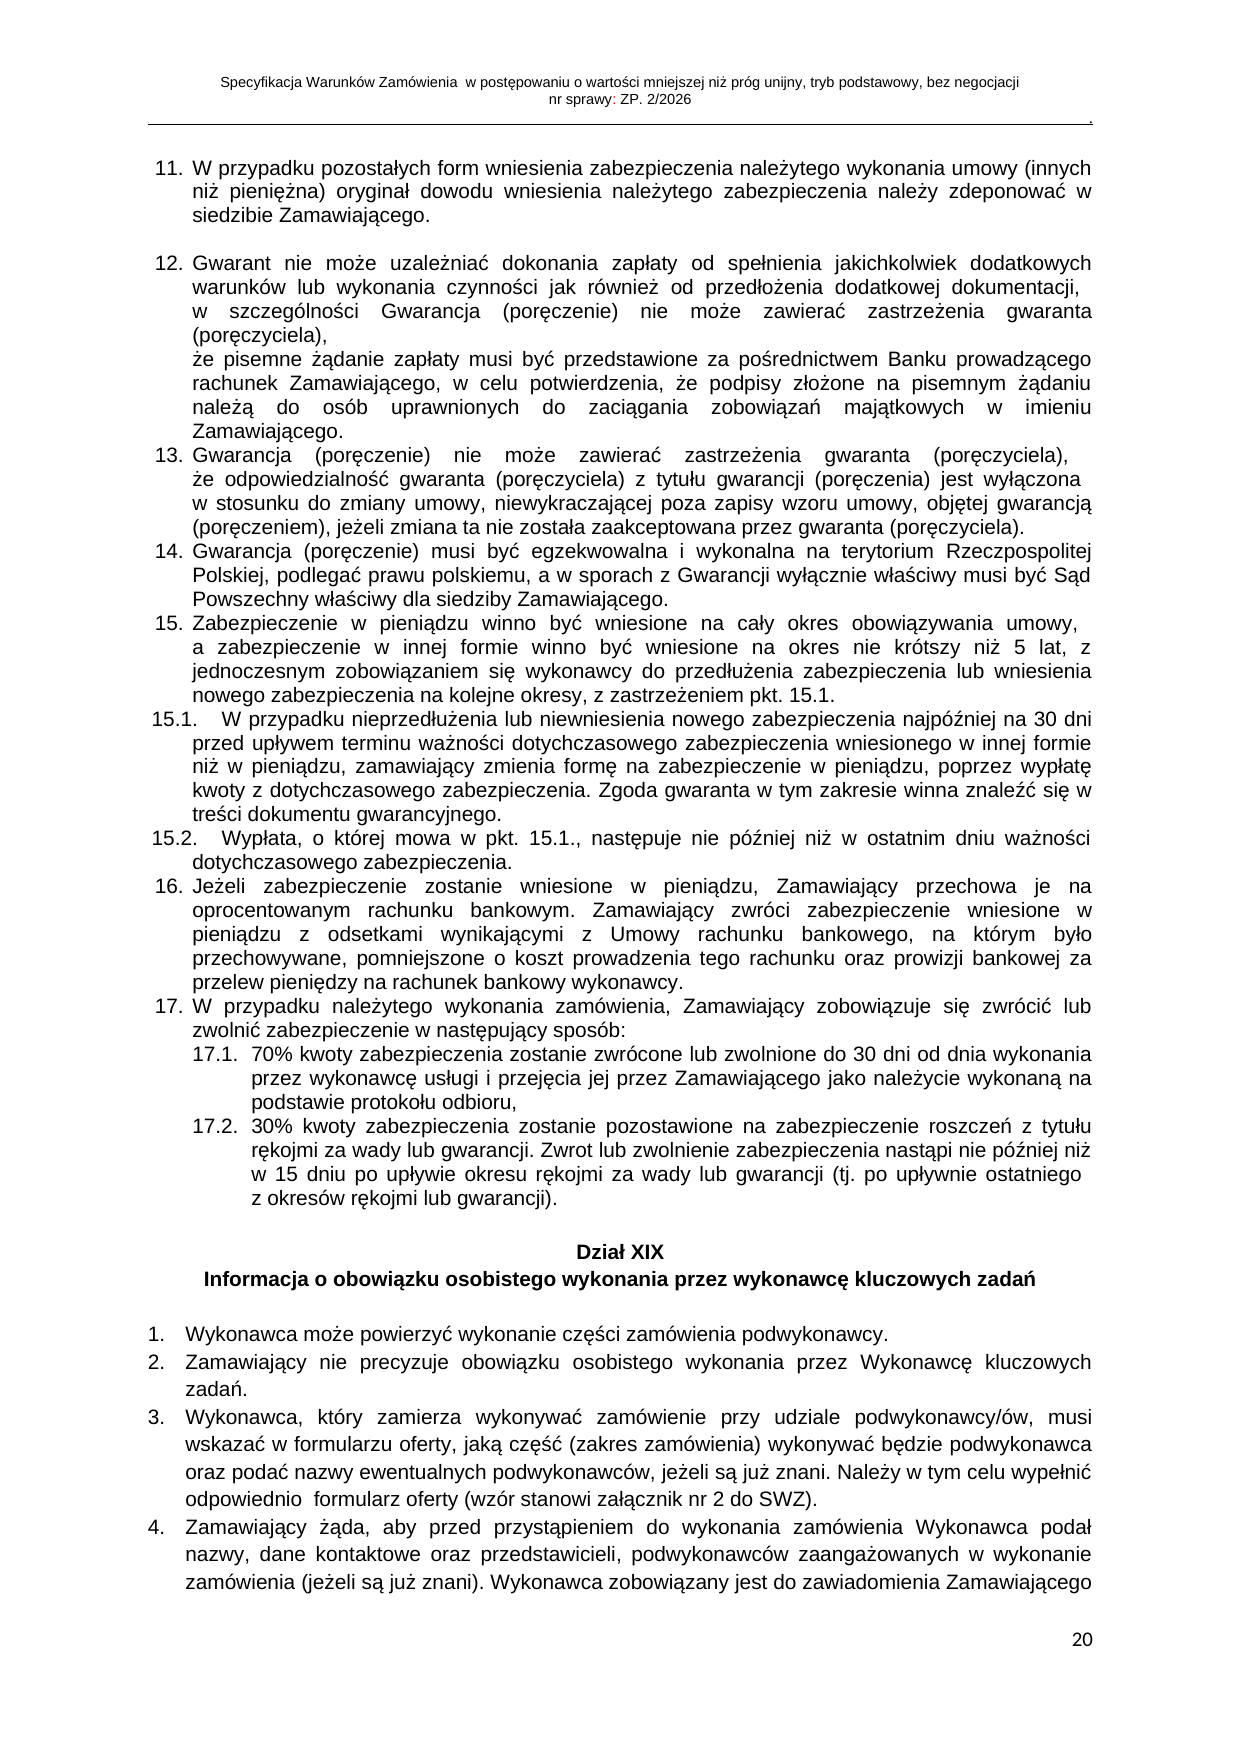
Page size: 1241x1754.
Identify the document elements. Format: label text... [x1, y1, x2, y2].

list W przypadku pozostałych form wniesienia zabezpieczenia należytego wykonania umowy (innych niż pieniężna) oryginał dowodu wniesienia należytego zabezpieczenia należy zdeponować w siedzibie Zamawiającego. [154, 155, 1093, 227]
list W przypadku należytego wykonania zamówienia, Zamawiający zobowiązuje się zwrócić lub zwolnić zabezpieczenie w następujący sposób: [154, 994, 1093, 1042]
list Wykonawca może powierzyć wykonanie części zamówienia podwykonawcy. [148, 1322, 1093, 1346]
list Zabezpieczenie w pieniądzu winno być wniesione na cały okres obowiązywania umowy, a zabezpieczenie w innej formie winno być wniesione na okres nie krótszy niż 5 lat, z jednoczesnym zobowiązaniem się wykonawcy do przedłużenia zabezpieczenia lub wniesienia nowego zabezpieczenia na kolejne okresy, z zastrzeżeniem pkt. 15.1. [154, 611, 1093, 706]
list Gwarancja (poręczenie) musi być egzekwowalna i wykonalna na terytorium Rzeczpospolitej Polskiej, podlegać prawu polskiemu, a w sporach z Gwarancji wyłącznie właściwy musi być Sąd Powszechny właściwy dla siedziby Zamawiającego. [154, 539, 1093, 611]
list Gwarancja (poręczenie) nie może zawierać zastrzeżenia gwaranta (poręczyciela), że odpowiedzialność gwaranta (poręczyciela) z tytułu gwarancji (poręczenia) jest wyłączona w stosunku do zmiany umowy, niewykraczającej poza zapisy wzoru umowy, objętej gwarancją (poręczeniem), jeżeli zmiana ta nie została zaakceptowana przez gwaranta (poręczyciela). [154, 443, 1093, 539]
list W przypadku nieprzedłużenia lub niewniesienia nowego zabezpieczenia najpóźniej na 30 dni przed upływem terminu ważności dotychczasowego zabezpieczenia wniesionego w innej formie niż w pieniądzu, zamawiający zmienia formę na zabezpieczenie w pieniądzu, poprzez wypłatę kwoty z dotychczasowego zabezpieczenia. Zgoda gwaranta w tym zakresie winna znaleźć się w treści dokumentu gwarancyjnego. [151, 706, 1093, 826]
list Informacja o obowiązku osobistego wykonania przez wykonawcę kluczowych zadań [148, 1267, 1093, 1291]
list Jeżeli zabezpieczenie zostanie wniesione w pieniądzu, Zamawiający przechowa je na oprocentowanym rachunku bankowym. Zamawiający zwróci zabezpieczenie wniesione w pieniądzu z odsetkami wynikającymi z Umowy rachunku bankowego, na którym było przechowywane, pomniejszone o koszt prowadzenia tego rachunku oraz prowizji bankowej za przelew pieniędzy na rachunek bankowy wykonawcy. [154, 874, 1093, 994]
list Wypłata, o której mowa w pkt. 15.1., następuje nie później niż w ostatnim dniu ważności dotychczasowego zabezpieczenia. [151, 826, 1093, 874]
list 70% kwoty zabezpieczenia zostanie zwrócone lub zwolnione do 30 dni od dnia wykonania przez wykonawcę usługi i przejęcia jej przez Zamawiającego jako należycie wykonaną na podstawie protokołu odbioru, [192, 1042, 1093, 1114]
list Dział XIX [148, 1240, 1093, 1264]
list Zamawiający nie precyzuje obowiązku osobistego wykonania przez Wykonawcę kluczowych zadań. [148, 1350, 1093, 1401]
list Gwarant nie może uzależniać dokonania zapłaty od spełnienia jakichkolwiek dodatkowych warunków lub wykonania czynności jak również od przedłożenia dodatkowej dokumentacji, w szczególności Gwarancja (poręczenie) nie może zawierać zastrzeżenia gwaranta (poręczyciela), że pisemne żądanie zapłaty musi być przedstawione za pośrednictwem Banku prowadzącego rachunek Zamawiającego, w celu potwierdzenia, że podpisy złożone na pisemnym żądaniu należą do osób uprawnionych do zaciągania zobowiązań majątkowych w imieniu Zamawiającego. [154, 251, 1093, 443]
list 30% kwoty zabezpieczenia zostanie pozostawione na zabezpieczenie roszczeń z tytułu rękojmi za wady lub gwarancji. Zwrot lub zwolnienie zabezpieczenia nastąpi nie później niż w 15 dniu po upływie okresu rękojmi za wady lub gwarancji (tj. po upływnie ostatniego z okresów rękojmi lub gwarancji). [192, 1114, 1093, 1209]
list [148, 1515, 1093, 1594]
list Wykonawca, który zamierza wykonywać zamówienie przy udziale podwykonawcy/ów, musi wskazać w formularzu oferty, jaką część (zakres zamówienia) wykonywać będzie podwykonawca oraz podać nazwy ewentualnych podwykonawców, jeżeli są już znani. Należy w tym celu wypełnić odpowiednio formularz oferty (wzór stanowi załącznik nr 2 do SWZ). [148, 1405, 1093, 1511]
